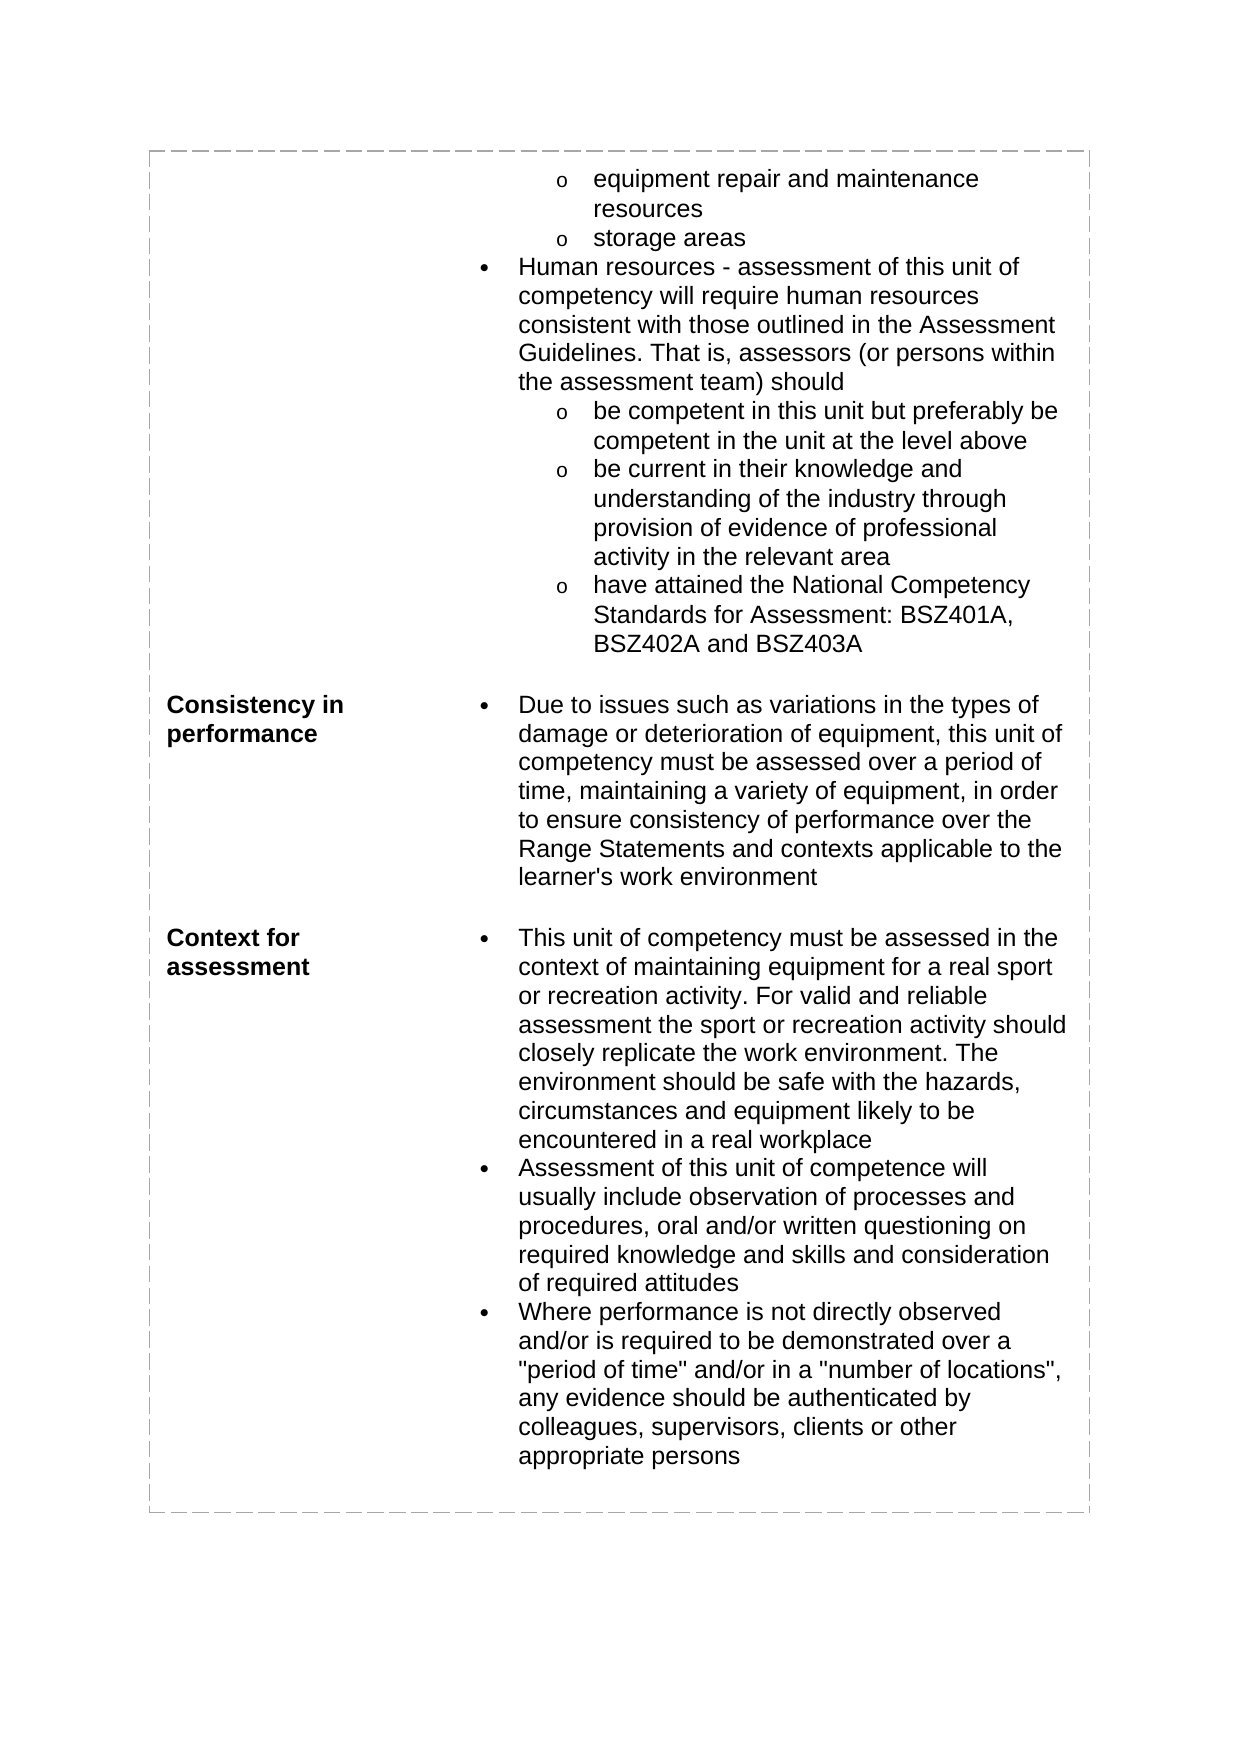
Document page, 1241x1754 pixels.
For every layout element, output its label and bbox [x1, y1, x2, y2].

table_header [149, 150, 1089, 1511]
